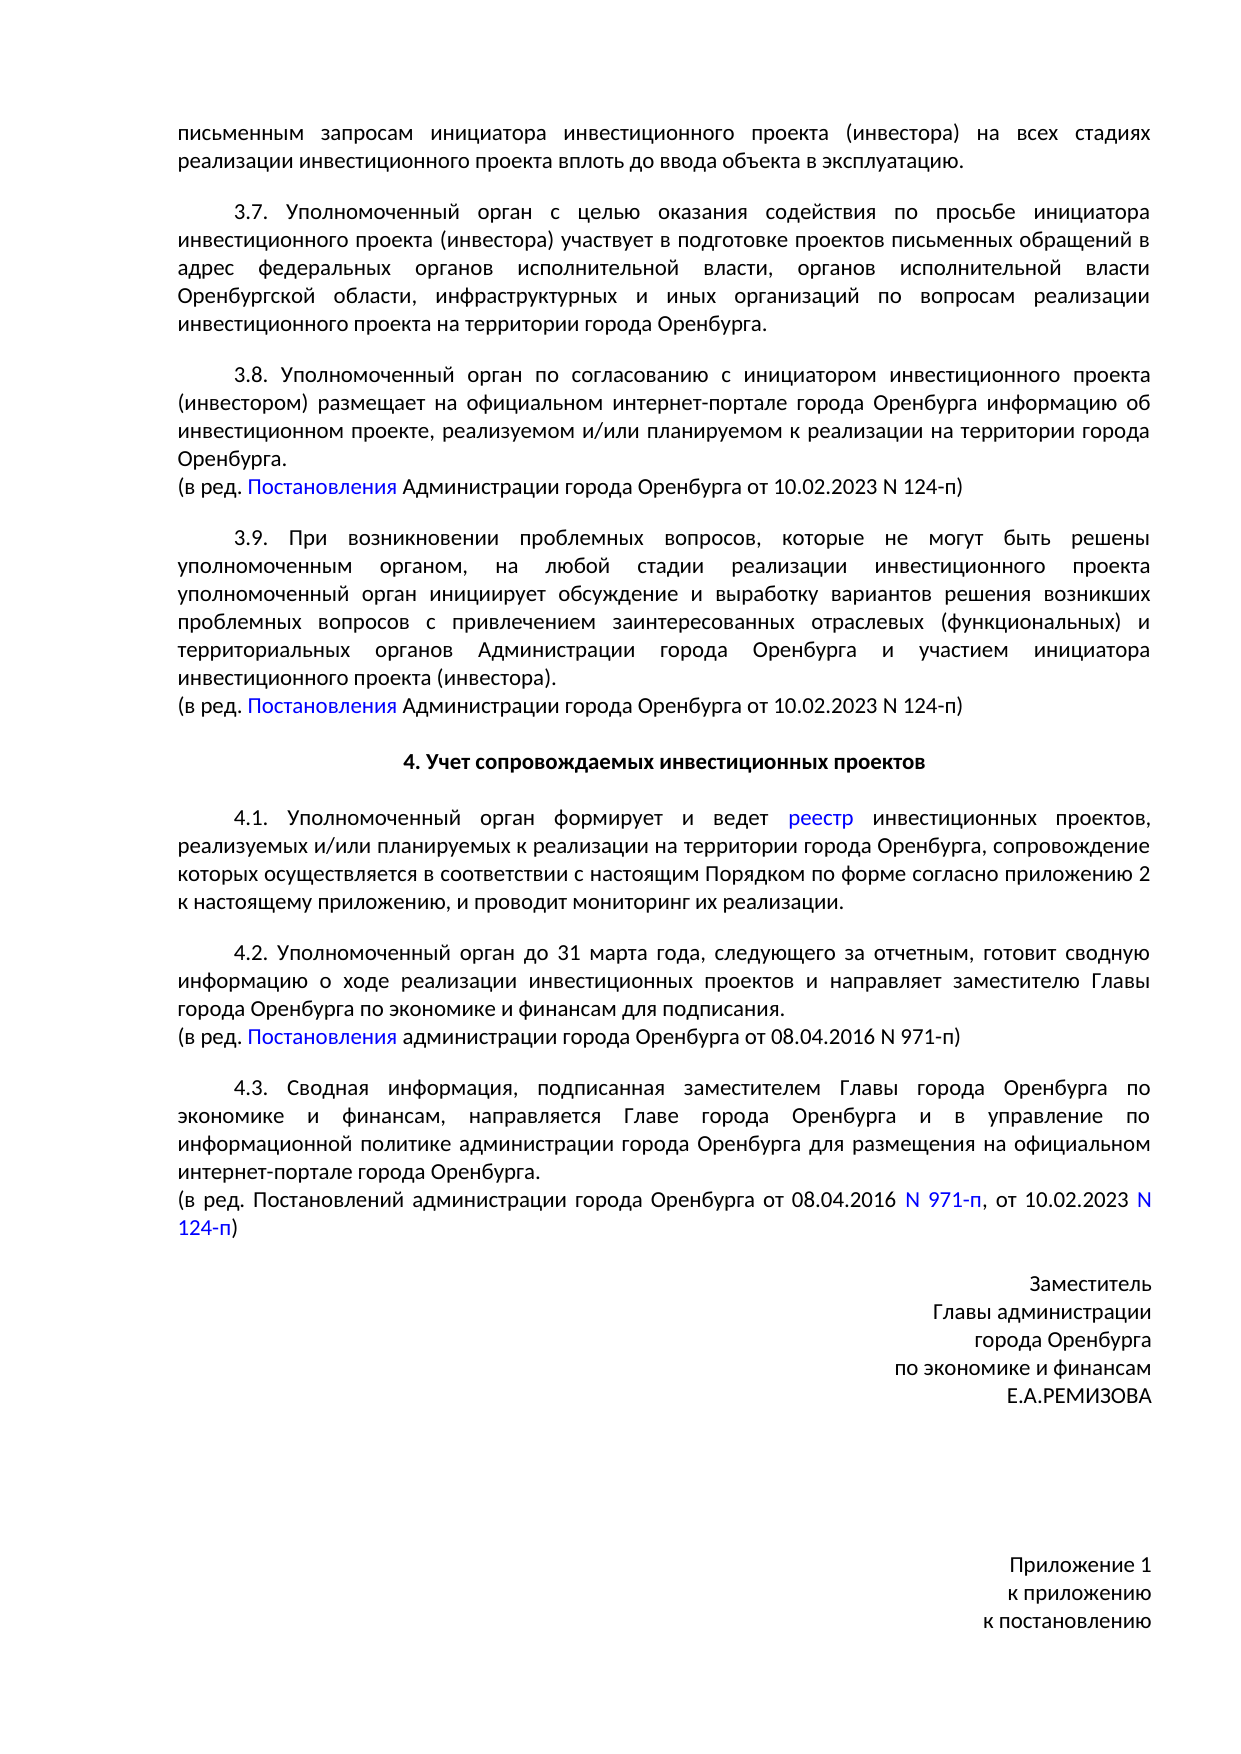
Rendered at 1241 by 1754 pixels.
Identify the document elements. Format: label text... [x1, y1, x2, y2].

text 3.9. При возникновении проблемных вопросов, которые не могут быть решены уполномоченным органом, на любой стадии реализации инвестиционного проекта уполномоченный орган инициирует обсуждение и выработку вариантов решения возникших проблемных вопросов с привлечением заинтересованных отраслевых (функциональных) и территориальных органов Администрации города Оренбурга и участием инициатора инвестиционного проекта (инвестора). [177, 523, 1152, 691]
text Приложение 1 [177, 1550, 1152, 1578]
text 3.7. Уполномоченный орган с целью оказания содействия по просьбе инициатора инвестиционного проекта (инвестора) участвует в подготовке проектов письменных обращений в адрес федеральных органов исполнительной власти, органов исполнительной власти Оренбургской области, инфраструктурных и иных организаций по вопросам реализации инвестиционного проекта на территории города Оренбурга. [177, 197, 1152, 337]
text (в ред. Постановления Администрации города Оренбурга от 10.02.2023 N 124-п) [177, 472, 1152, 500]
text Главы администрации [177, 1297, 1152, 1326]
text к постановлению [177, 1606, 1152, 1634]
text (в ред. Постановления Администрации города Оренбурга от 10.02.2023 N 124-п) [177, 691, 1152, 719]
text (в ред. Постановления администрации города Оренбурга от 08.04.2016 N 971-п) [177, 1022, 1152, 1050]
text по экономике и финансам [177, 1353, 1152, 1382]
title 4. Учет сопровождаемых инвестиционных проектов [177, 747, 1152, 775]
text 3.8. Уполномоченный орган по согласованию с инициатором инвестиционного проекта (инвестором) размещает на официальном интернет-портале города Оренбурга информацию об инвестиционном проекте, реализуемом и/или планируемом к реализации на территории города Оренбурга. [177, 360, 1152, 472]
text 4.2. Уполномоченный орган до 31 марта года, следующего за отчетным, готовит сводную информацию о ходе реализации инвестиционных проектов и направляет заместителю Главы города Оренбурга по экономике и финансам для подписания. [177, 938, 1152, 1022]
text (в ред. Постановлений администрации города Оренбурга от 08.04.2016 N 971-п, от 10.02.2023 N 124-п) [177, 1185, 1152, 1241]
text к приложению [177, 1578, 1152, 1606]
text Заместитель [177, 1269, 1152, 1297]
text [177, 118, 1152, 174]
text города Оренбурга [177, 1326, 1152, 1353]
text Е.А.РЕМИЗОВА [177, 1382, 1152, 1409]
text 4.1. Уполномоченный орган формирует и ведет реестр инвестиционных проектов, реализуемых и/или планируемых к реализации на территории города Оренбурга, сопровождение которых осуществляется в соответствии с настоящим Порядком по форме согласно приложению 2 к настоящему приложению, и проводит мониторинг их реализации. [177, 803, 1152, 915]
text 4.3. Сводная информация, подписанная заместителем Главы города Оренбурга по экономике и финансам, направляется Главе города Оренбурга и в управление по информационной политике администрации города Оренбурга для размещения на официальном интернет-портале города Оренбурга. [177, 1073, 1152, 1185]
